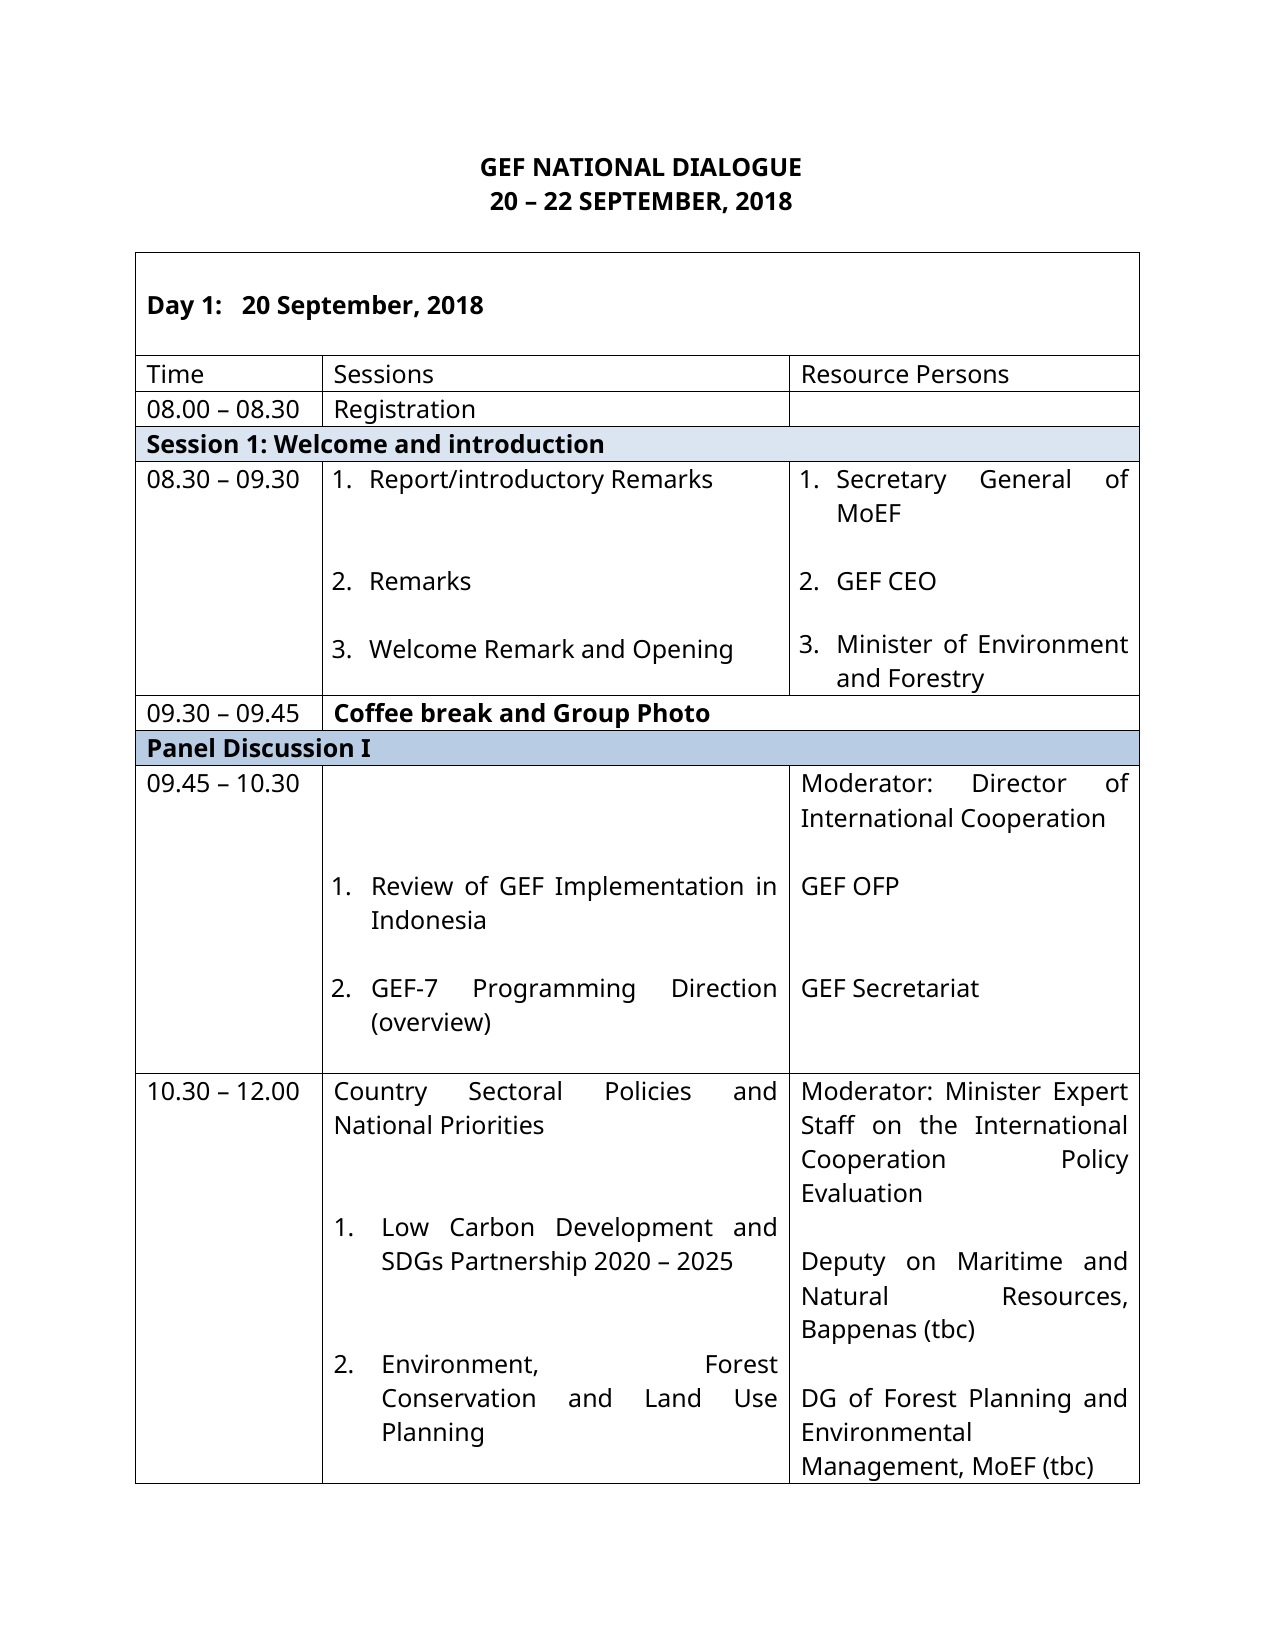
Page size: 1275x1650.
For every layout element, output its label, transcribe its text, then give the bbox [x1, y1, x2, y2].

table_cell Secretary General of MoEF GEF CEO Minister of Environment and Forestry [790, 462, 1139, 695]
table_cell Registration [323, 392, 789, 426]
table_cell 08.00 – 08.30 [136, 392, 322, 426]
table_cell Panel Discussion I [136, 731, 1139, 765]
table_cell Report/introductory Remarks Remarks Welcome Remark and Opening [323, 462, 789, 695]
table_cell [790, 392, 1139, 426]
table_cell Coffee break and Group Photo [323, 696, 1139, 730]
table_cell Moderator: Director of International Cooperation GEF OFP GEF Secretariat [790, 766, 1139, 1073]
table_cell 08.30 – 09.30 [136, 462, 322, 695]
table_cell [790, 1074, 1139, 1482]
text GEF NATIONAL DIALOGUE [194, 150, 1087, 184]
table_cell 09.30 – 09.45 [136, 696, 322, 730]
table_header Day 1: 20 September, 2018 [136, 253, 1139, 355]
table_cell Sessions [323, 356, 789, 391]
table_cell Time [136, 356, 322, 391]
table_cell Resource Persons [790, 356, 1139, 391]
text 20 – 22 SEPTEMBER, 2018 [194, 184, 1087, 218]
table_cell Review of GEF Implementation in Indonesia GEF-7 Programming Direction (overview) [323, 766, 789, 1073]
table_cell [323, 1074, 789, 1482]
table_cell Session 1: Welcome and introduction [136, 427, 1139, 461]
table_cell 09.45 – 10.30 [136, 766, 322, 1073]
table_cell 10.30 – 12.00 [136, 1074, 322, 1482]
